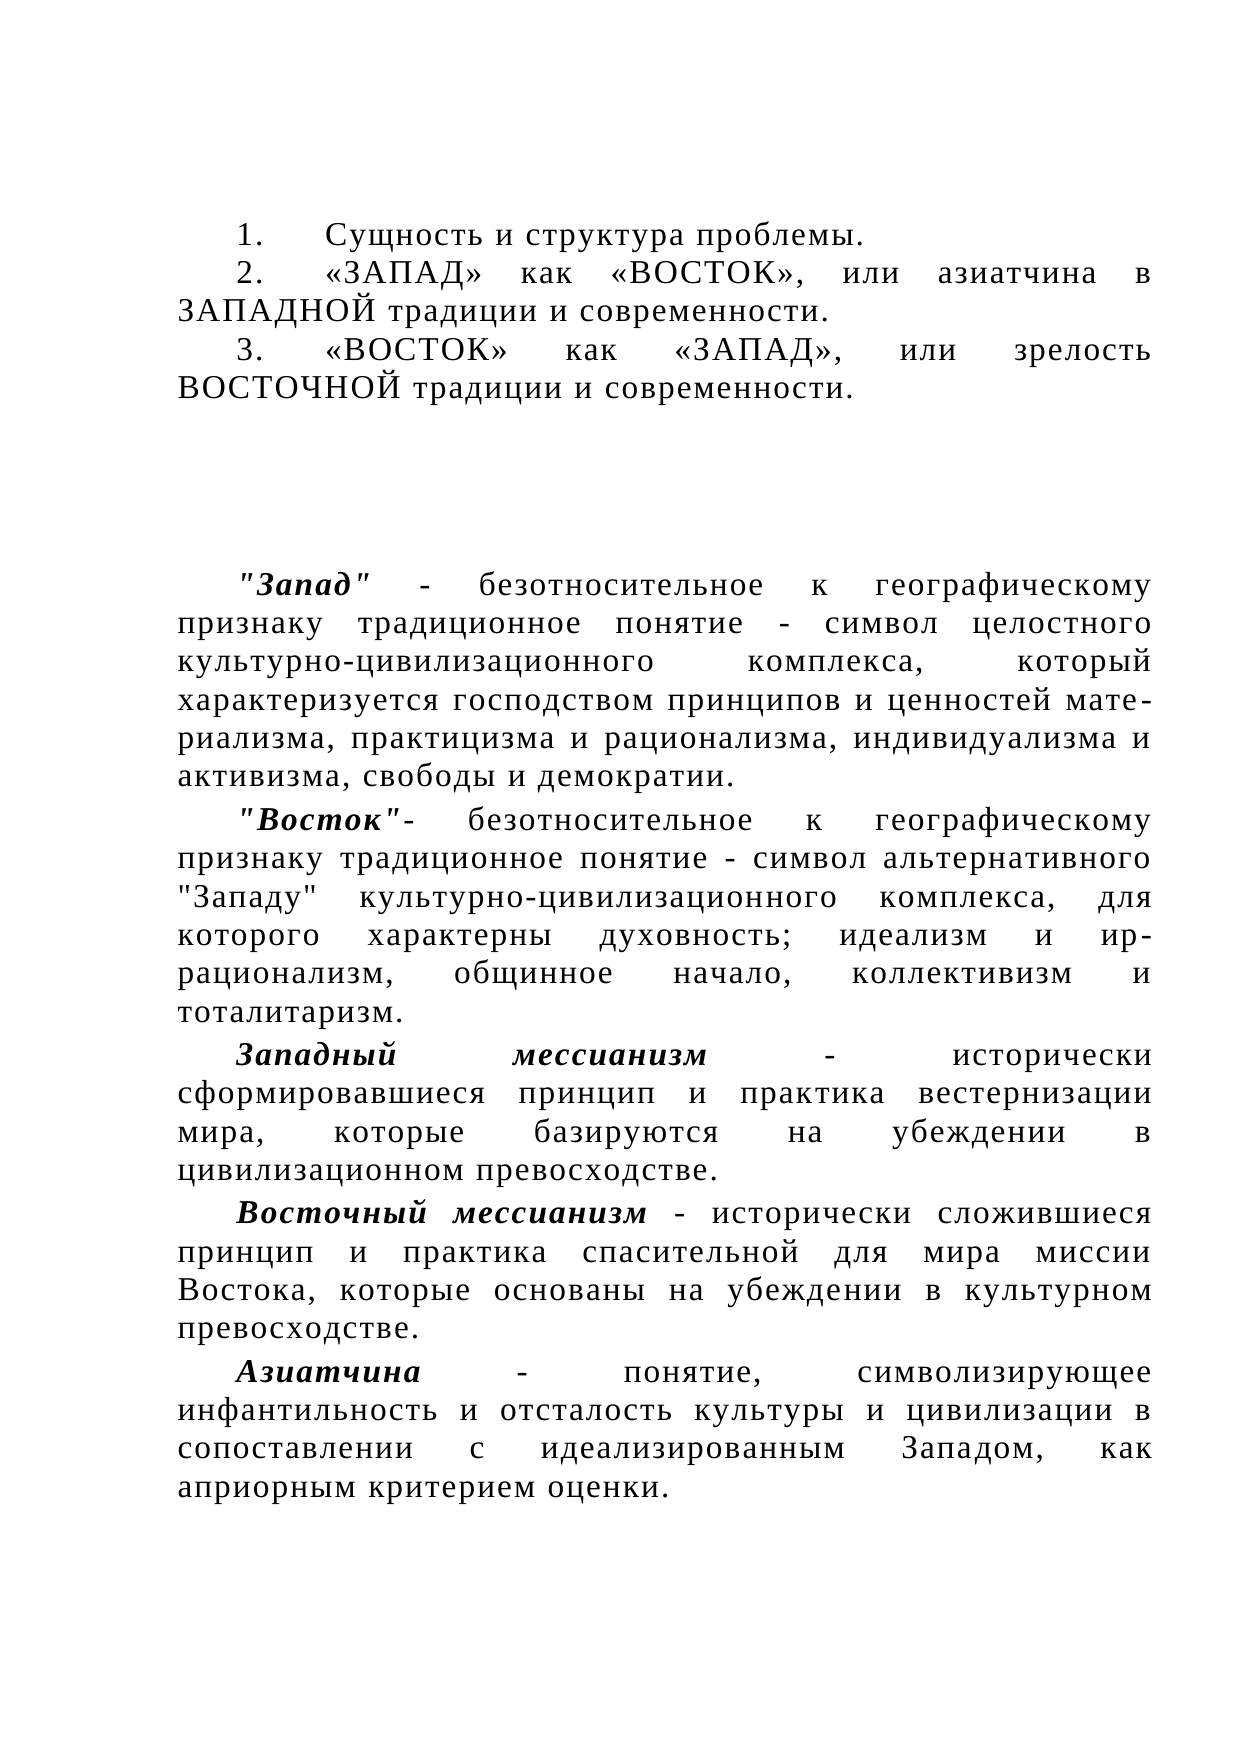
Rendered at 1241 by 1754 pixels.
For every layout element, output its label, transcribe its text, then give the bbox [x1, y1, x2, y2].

list «ВОСТОК» как «ЗАПАД», или зрелость ВОСТОЧНОЙ традиции и современности. [177, 329, 1152, 406]
text "Запад" - безотносительное к географическому признаку традиционное понятие - символ целостного культурно-цивилизационного комплекса, который характеризуется господством принципов и ценностей материализма, практицизма и рационализма, индивидуализма и активизма, свободы и демократии. [177, 564, 1152, 794]
list «ЗАПАД» как «ВОСТОК», или азиатчина в ЗАПАДНОЙ традиции и современности. [177, 252, 1152, 329]
text Азиатчина - понятие, символизирующее инфантильность и отсталость культуры и цивилизации в сопоставлении с идеализированным Западом, как априорным критерием оценки. [177, 1351, 1152, 1504]
text "Восток"- безотносительное к географическому признаку традиционное понятие - символ альтернативного "Западу" культурно-цивилизационного комплекса, для которого характерны духовность; идеализм и иррационализм, общинное начало, коллективизм и тоталитаризм. [177, 799, 1152, 1029]
text Восточный мессианизм - исторически сложившиеся принцип и практика спасительной для мира миссии Востока, которые основаны на убеждении в культурном превосходстве. [177, 1193, 1152, 1346]
list Сущность и структура проблемы. [177, 214, 1152, 252]
text Западный мессианизм - исторически сформировавшиеся принцип и практика вестернизации мира, которые базируются на убеждении в цивилизационном превосходстве. [177, 1034, 1152, 1188]
